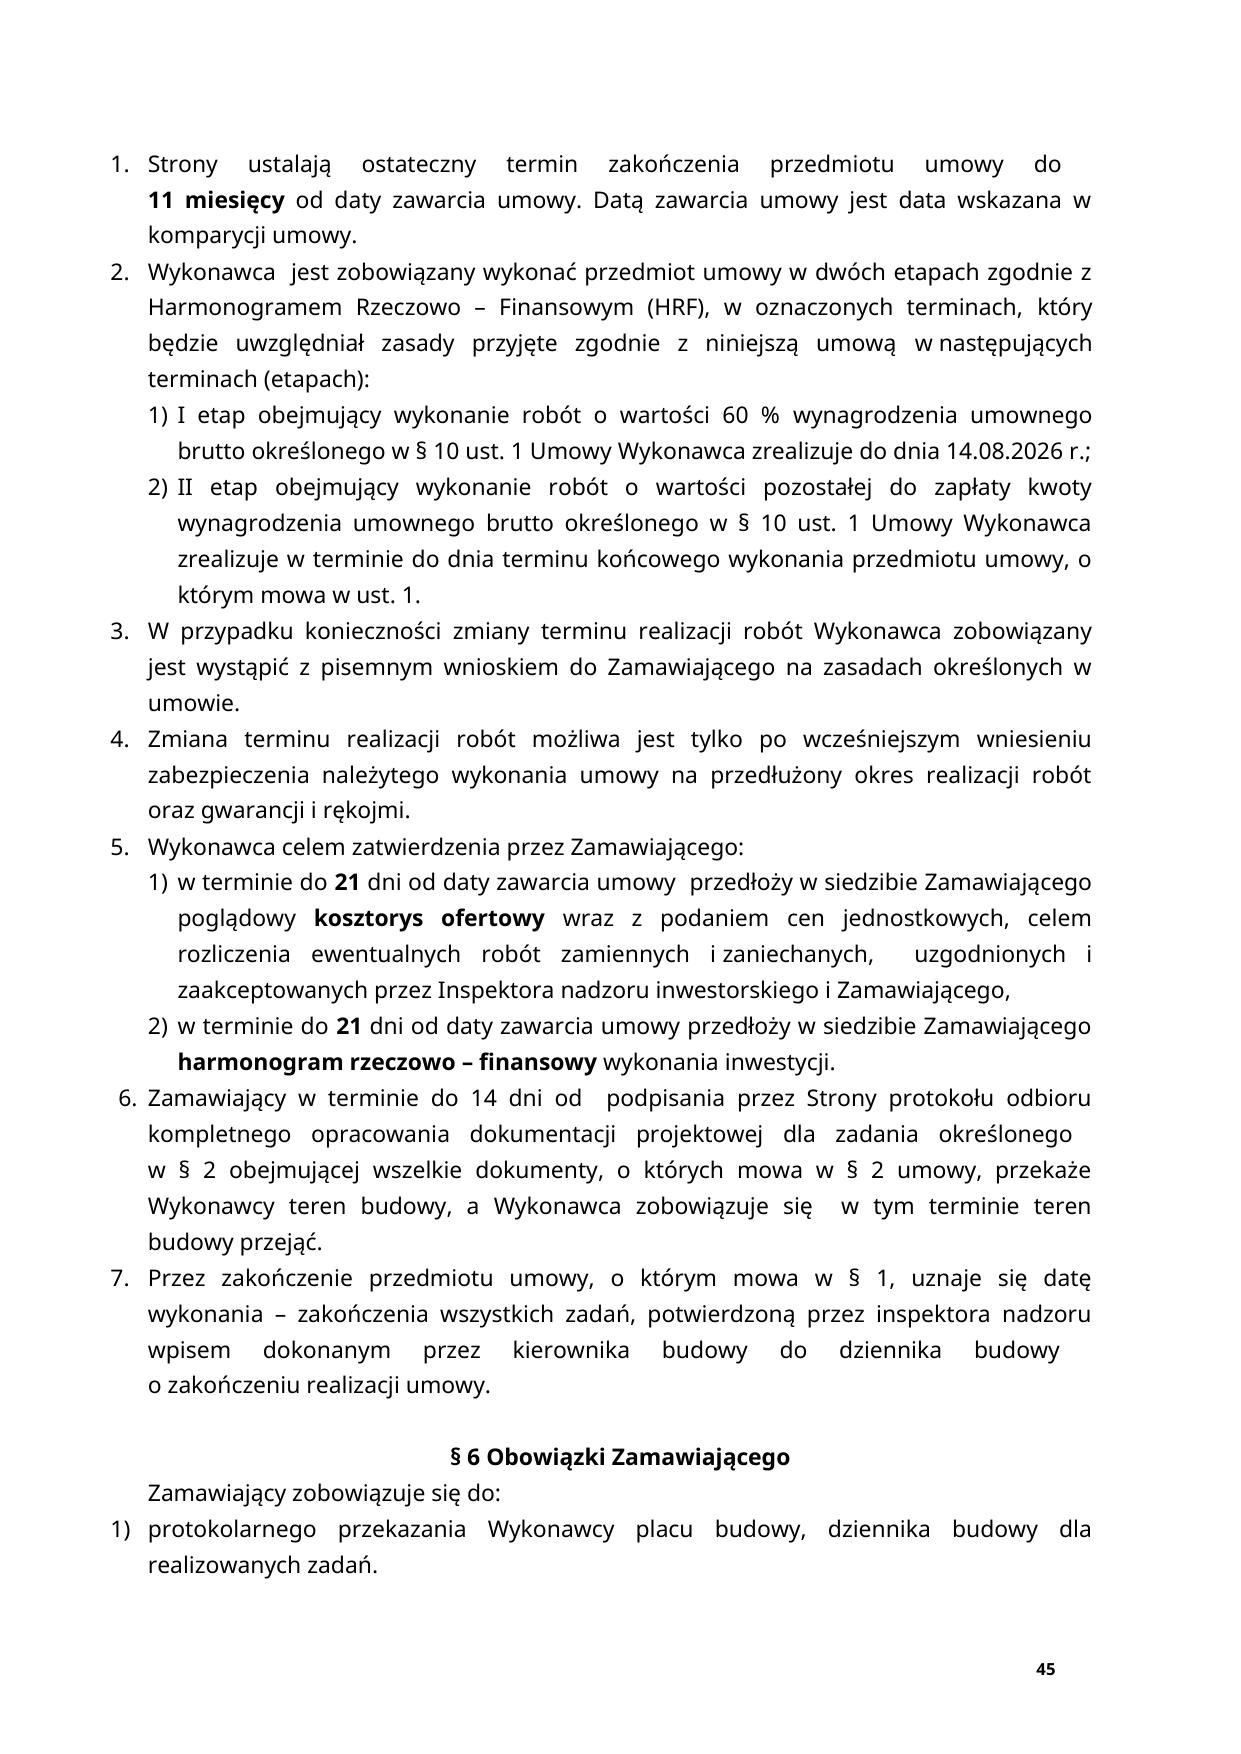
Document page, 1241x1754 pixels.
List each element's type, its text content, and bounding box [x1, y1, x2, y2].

text Zamawiający zobowiązuje się do: [148, 1477, 1093, 1508]
list Zmiana terminu realizacji robót możliwa jest tylko po wcześniejszym wniesieniu zabezpieczenia należytego wykonania umowy na przedłużony okres realizacji robót oraz gwarancji i rękojmi. [110, 723, 1093, 826]
list II etap obejmujący wykonanie robót o wartości pozostałej do zapłaty kwoty wynagrodzenia umownego brutto określonego w § 10 ust. 1 Umowy Wykonawca zrealizuje w terminie do dnia terminu końcowego wykonania przedmiotu umowy, o którym mowa w ust. 1. [148, 471, 1093, 610]
list I etap obejmujący wykonanie robót o wartości 60 % wynagrodzenia umownego brutto określonego w § 10 ust. 1 Umowy Wykonawca zrealizuje do dnia 14.08.2026 r.; [148, 399, 1093, 466]
list Zamawiający w terminie do 14 dni od podpisania przez Strony protokołu odbioru kompletnego opracowania dokumentacji projektowej dla zadania określonego w § 2 obejmującej wszelkie dokumenty, o których mowa w § 2 umowy, przekaże Wykonawcy teren budowy, a Wykonawca zobowiązuje się w tym terminie teren budowy przejąć. [118, 1082, 1093, 1257]
list w terminie do 21 dni od daty zawarcia umowy przedłoży w siedzibie Zamawiającego poglądowy kosztorys ofertowy wraz z podaniem cen jednostkowych, celem rozliczenia ewentualnych robót zamiennych i zaniechanych, uzgodnionych i zaakceptowanych przez Inspektora nadzoru inwestorskiego i Zamawiającego, [148, 866, 1093, 1005]
list protokolarnego przekazania Wykonawcy placu budowy, dziennika budowy dla realizowanych zadań. [110, 1513, 1093, 1580]
list W przypadku konieczności zmiany terminu realizacji robót Wykonawca zobowiązany jest wystąpić z pisemnym wnioskiem do Zamawiającego na zasadach określonych w umowie. [110, 615, 1093, 718]
list Wykonawca celem zatwierdzenia przez Zamawiającego: [110, 830, 1093, 862]
list Przez zakończenie przedmiotu umowy, o którym mowa w § 1, uznaje się datę wykonania – zakończenia wszystkich zadań, potwierdzoną przez inspektora nadzoru wpisem dokonanym przez kierownika budowy do dziennika budowy o zakończeniu realizacji umowy. [110, 1262, 1093, 1401]
text § 6 Obowiązki Zamawiającego [148, 1441, 1093, 1473]
list Strony ustalają ostateczny termin zakończenia przedmiotu umowy do 11 miesięcy od daty zawarcia umowy. Datą zawarcia umowy jest data wskazana w komparycji umowy. [110, 148, 1093, 251]
list w terminie do 21 dni od daty zawarcia umowy przedłoży w siedzibie Zamawiającego harmonogram rzeczowo – finansowy wykonania inwestycji. [148, 1010, 1093, 1077]
list Wykonawca jest zobowiązany wykonać przedmiot umowy w dwóch etapach zgodnie z Harmonogramem Rzeczowo – Finansowym (HRF), w oznaczonych terminach, który będzie uwzględniał zasady przyjęte zgodnie z niniejszą umową w następujących terminach (etapach): [110, 255, 1093, 394]
